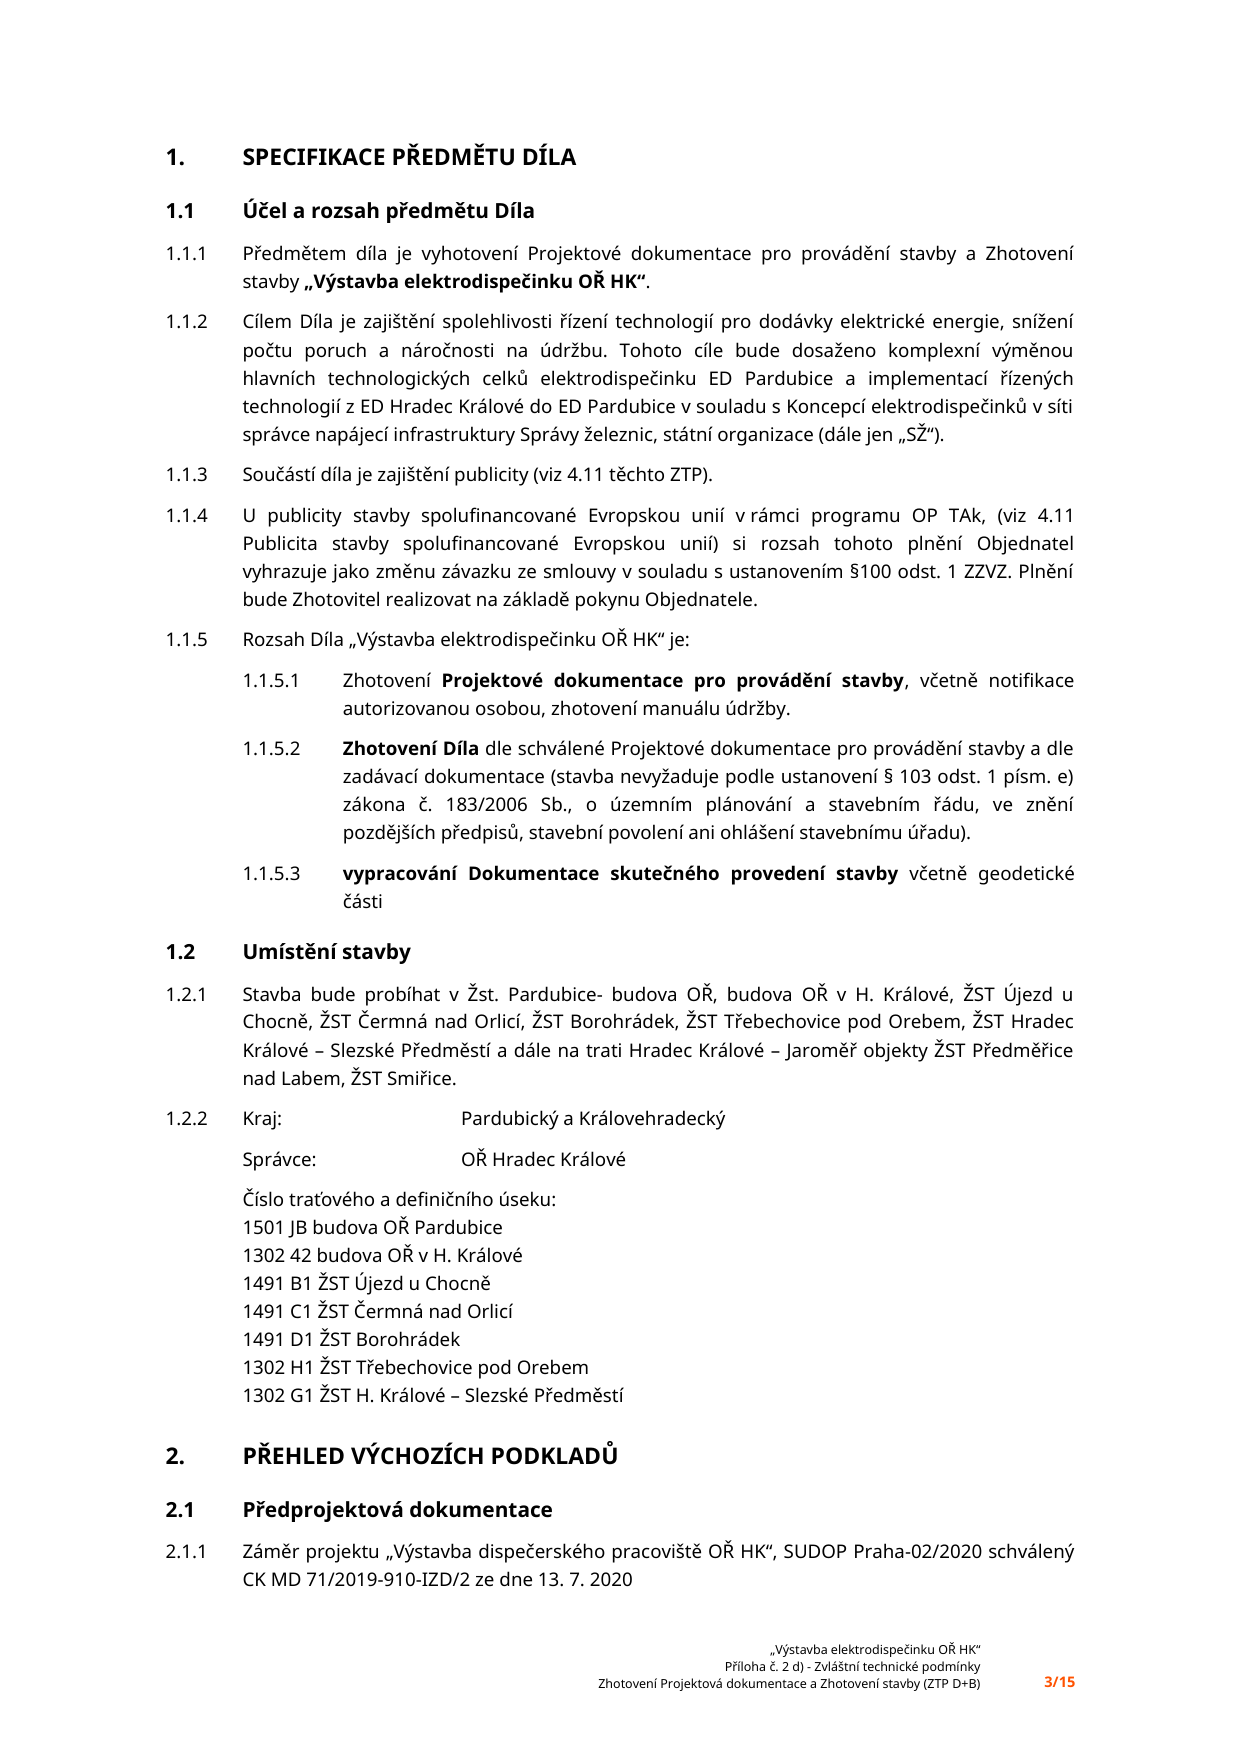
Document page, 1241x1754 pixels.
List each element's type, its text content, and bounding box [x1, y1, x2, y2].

text 1501 JB budova OŘ Pardubice [242, 1214, 1075, 1240]
text Zhotovení Projektové dokumentace pro provádění stavby, včetně notifikace autorizovanou osobou, zhotovení manuálu údržby. [242, 667, 1075, 721]
text Cílem Díla je zajištění spolehlivosti řízení technologií pro dodávky elektrické energie, snížení počtu poruch a náročnosti na údržbu. Tohoto cíle bude dosaženo komplexní výměnou hlavních technologických celků elektrodispečinku ED Pardubice a implementací řízených technologií z ED Hradec Králové do ED Pardubice v souladu s Koncepcí elektrodispečinků v síti správce napájecí infrastruktury Správy železnic, státní organizace (dále jen „SŽ“). [165, 309, 1075, 446]
text Číslo traťového a definičního úseku: [242, 1186, 1075, 1212]
text 1302 H1 ŽST Třebechovice pod Orebem [242, 1354, 1075, 1380]
text 1491 D1 ŽST Borohrádek [242, 1327, 1075, 1352]
text Účel a rozsah předmětu Díla [165, 197, 1075, 225]
text Zhotovení Díla dle schválené Projektové dokumentace pro provádění stavby a dle zadávací dokumentace (stavba nevyžaduje podle ustanovení § 103 odst. 1 písm. e) zákona č. 183/2006 Sb., o územním plánování a stavebním řádu, ve znění pozdějších předpisů, stavební povolení ani ohlášení stavebnímu úřadu). [242, 736, 1075, 845]
text Rozsah Díla „Výstavba elektrodispečinku OŘ HK“ je: [165, 627, 1075, 652]
text 1491 C1 ŽST Čermná nad Orlicí [242, 1298, 1075, 1324]
text PŘEHLED VÝCHOZÍCH PODKLADŮ [165, 1440, 1075, 1471]
text SPECIFIKACE PŘEDMĚTU DÍLA [165, 141, 1075, 173]
text Správce: OŘ Hradec Králové [242, 1146, 1075, 1171]
text vypracování Dokumentace skutečného provedení stavby včetně geodetické části [242, 860, 1075, 914]
text 1302 42 budova OŘ v H. Králové [242, 1242, 1075, 1268]
list Záměr projektu „Výstavba dispečerského pracoviště OŘ HK“, SUDOP Praha-02/2020 schválený CK MD 71/2019-910-IZD/2 ze dne 13. 7. 2020 [165, 1539, 1075, 1592]
text Kraj: Pardubický a Královehradecký [165, 1105, 1075, 1131]
list Součástí díla je zajištění publicity (viz 4.11 těchto ZTP). [165, 461, 1075, 487]
text Předmětem díla je vyhotovení Projektové dokumentace pro provádění stavby a Zhotovení stavby „Výstavba elektrodispečinku OŘ HK“. [165, 240, 1075, 294]
text U publicity stavby spolufinancované Evropskou unií v rámci programu OP TAk, (viz 4.11 Publicita stavby spolufinancované Evropskou unií) si rozsah tohoto plnění Objednatel vyhrazuje jako změnu závazku ze smlouvy v souladu s ustanovením §100 odst. 1 ZZVZ. Plnění bude Zhotovitel realizovat na základě pokynu Objednatele. [165, 502, 1075, 612]
text 1302 G1 ŽST H. Králové – Slezské Předměstí [242, 1383, 1075, 1408]
text Stavba bude probíhat v Žst. Pardubice- budova OŘ, budova OŘ v H. Králové, ŽST Újezd u Chocně, ŽST Čermná nad Orlicí, ŽST Borohrádek, ŽST Třebechovice pod Orebem, ŽST Hradec Králové – Slezské Předměstí a dále na trati Hradec Králové – Jaroměř objekty ŽST Předměřice nad Labem, ŽST Smiřice. [165, 981, 1075, 1090]
text Umístění stavby [165, 937, 1075, 966]
text Předprojektová dokumentace [165, 1495, 1075, 1523]
text 1491 B1 ŽST Újezd u Chocně [242, 1271, 1075, 1296]
